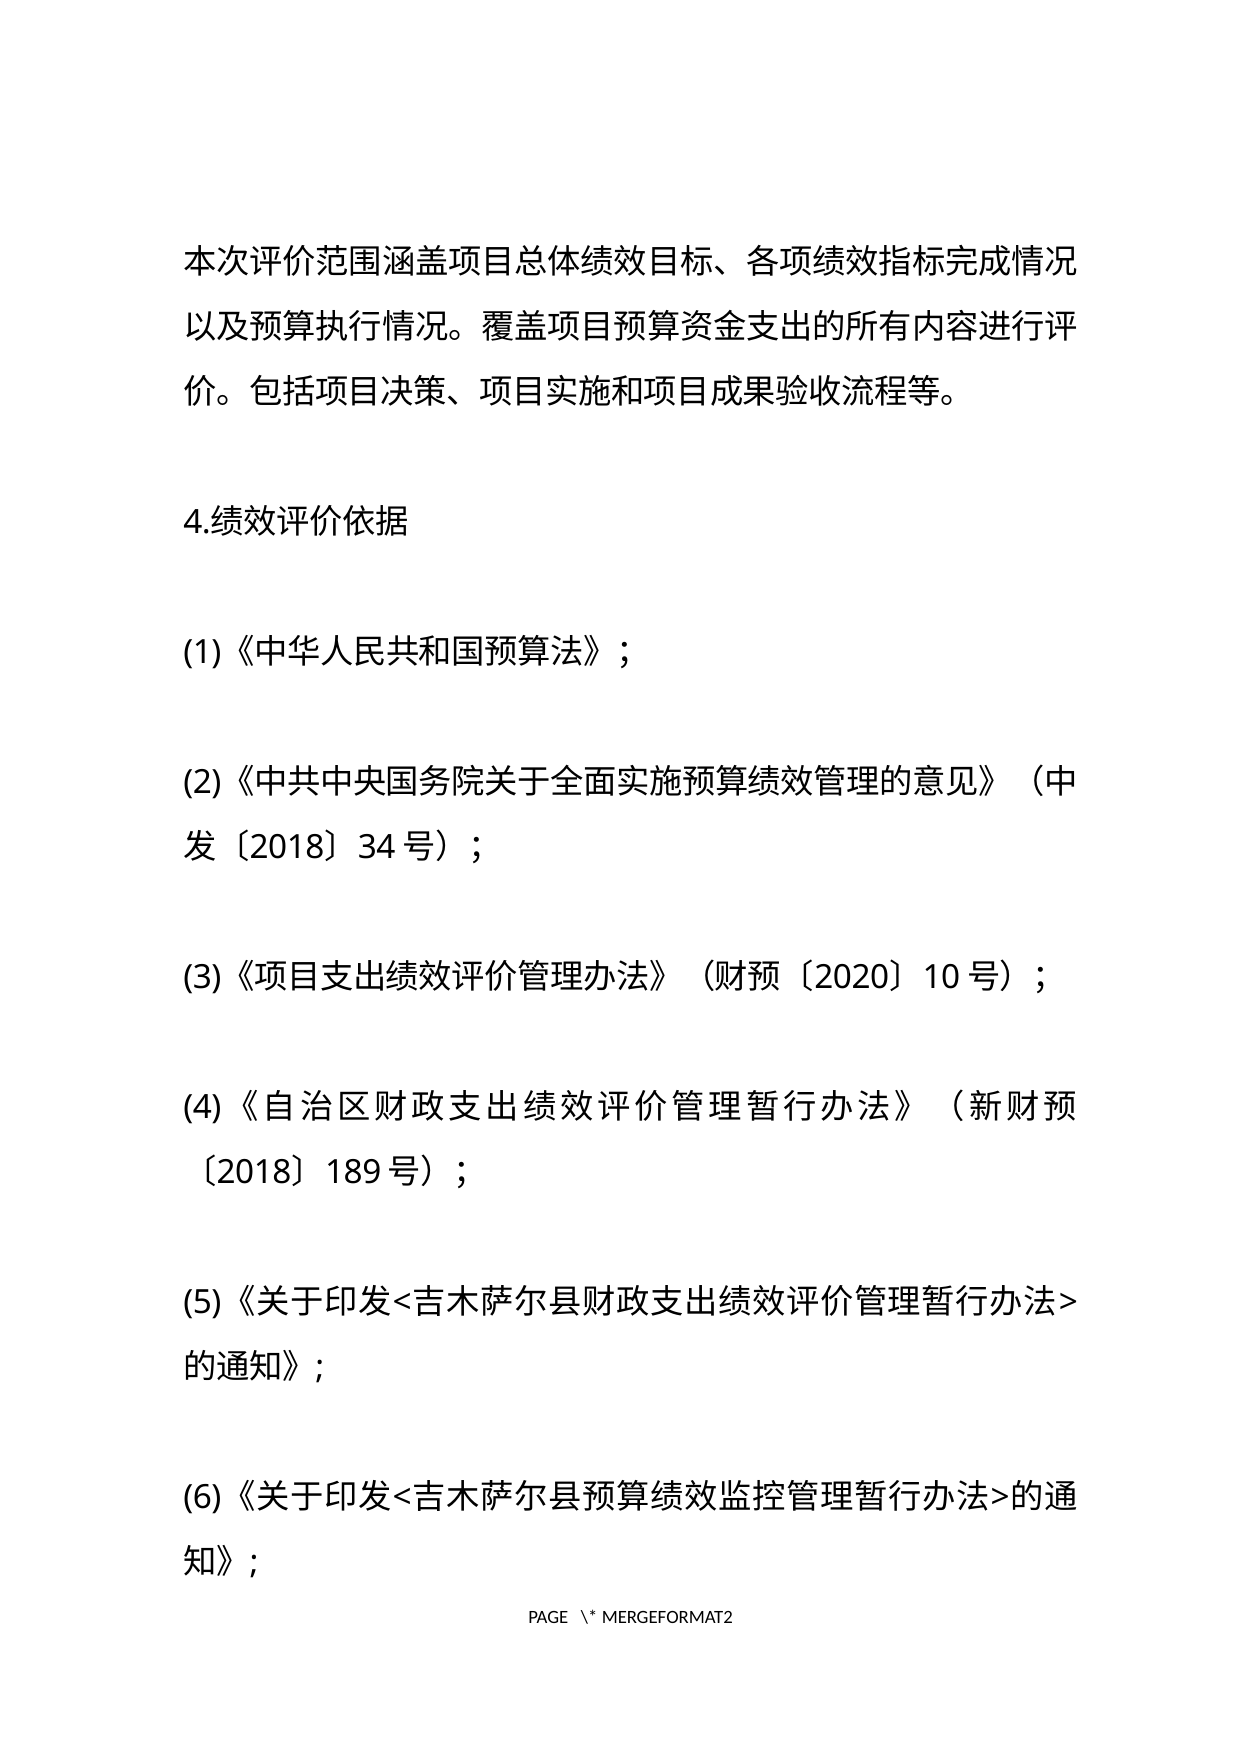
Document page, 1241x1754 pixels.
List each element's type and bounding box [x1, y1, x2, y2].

text [183, 162, 1078, 1592]
